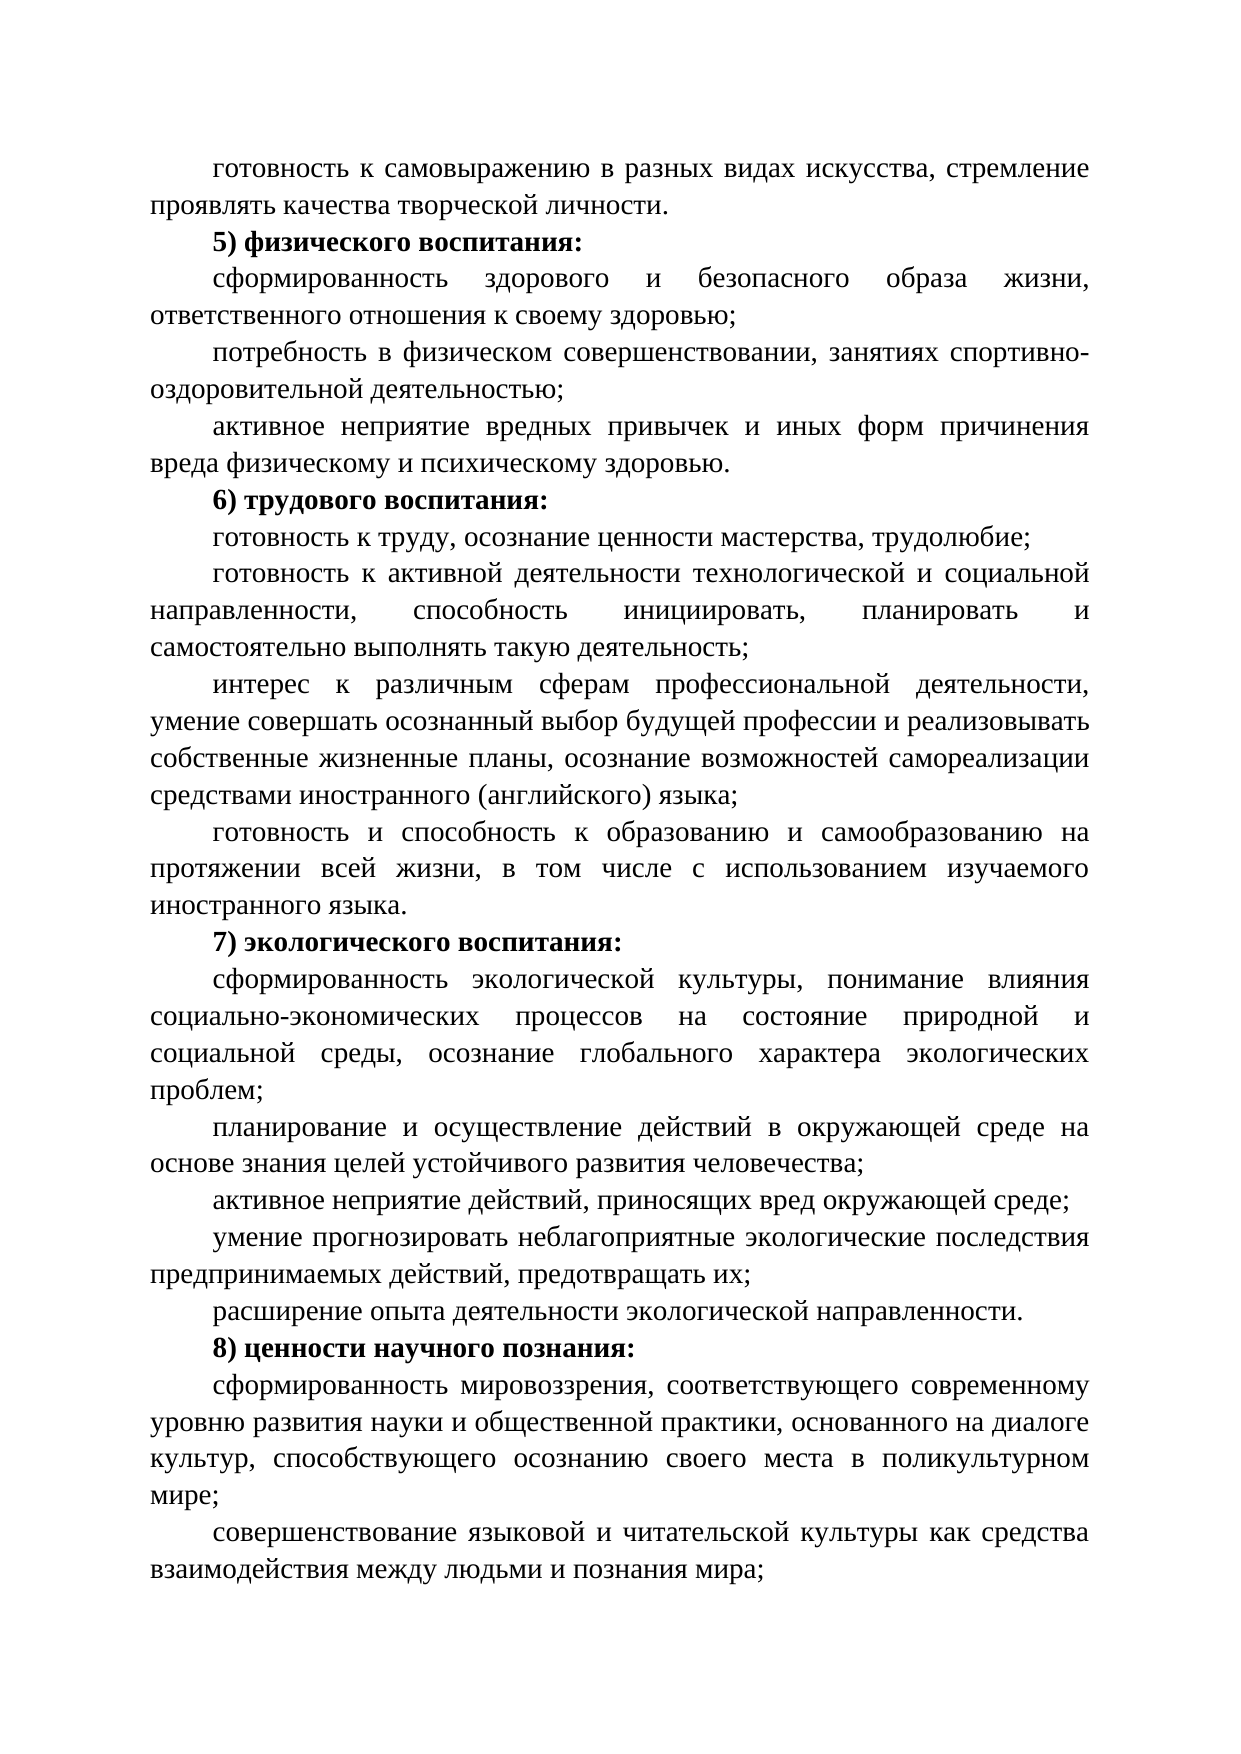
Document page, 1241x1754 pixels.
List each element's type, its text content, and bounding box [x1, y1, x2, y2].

text сформированность экологической культуры, понимание влияния социально-экономических процессов на состояние природной и социальной среды, осознание глобального характера экологических проблем; [150, 961, 1090, 1105]
text активное неприятие вредных привычек и иных форм причинения вреда физическому и психическому здоровью. [150, 408, 1090, 478]
text совершенствование языковой и читательской культуры как средства взаимодействия между людьми и познания мира; [150, 1514, 1090, 1585]
text планирование и осуществление действий в окружающей среде на основе знания целей устойчивого развития человечества; [150, 1109, 1090, 1179]
text готовность к труду, осознание ценности мастерства, трудолюбие; [150, 519, 1090, 552]
text 7) экологического воспитания: [150, 924, 1090, 958]
text потребность в физическом совершенствовании, занятиях спортивно-оздоровительной деятельностью; [150, 334, 1090, 405]
text активное неприятие действий, приносящих вред окружающей среде; [150, 1182, 1090, 1216]
text 6) трудового воспитания: [150, 482, 1090, 515]
text готовность к самовыражению в разных видах искусства, стремление проявлять качества творческой личности. [150, 150, 1090, 220]
text 8) ценности научного познания: [150, 1330, 1090, 1363]
text умение прогнозировать неблагоприятные экологические последствия предпринимаемых действий, предотвращать их; [150, 1219, 1090, 1290]
text интерес к различным сферам профессиональной деятельности, умение совершать осознанный выбор будущей профессии и реализовывать собственные жизненные планы, осознание возможностей самореализации средствами иностранного (английского) языка; [150, 666, 1090, 810]
text сформированность здорового и безопасного образа жизни, ответственного отношения к своему здоровью; [150, 261, 1090, 331]
text готовность и способность к образованию и самообразованию на протяжении всей жизни, в том числе с использованием изучаемого иностранного языка. [150, 814, 1090, 921]
text расширение опыта деятельности экологической направленности. [150, 1293, 1090, 1327]
text готовность к активной деятельности технологической и социальной направленности, способность инициировать, планировать и самостоятельно выполнять такую деятельность; [150, 556, 1090, 663]
text сформированность мировоззрения, соответствующего современному уровню развития науки и общественной практики, основанного на диалоге культур, способствующего осознанию своего места в поликультурном мире; [150, 1367, 1090, 1511]
text 5) физического воспитания: [150, 224, 1090, 257]
